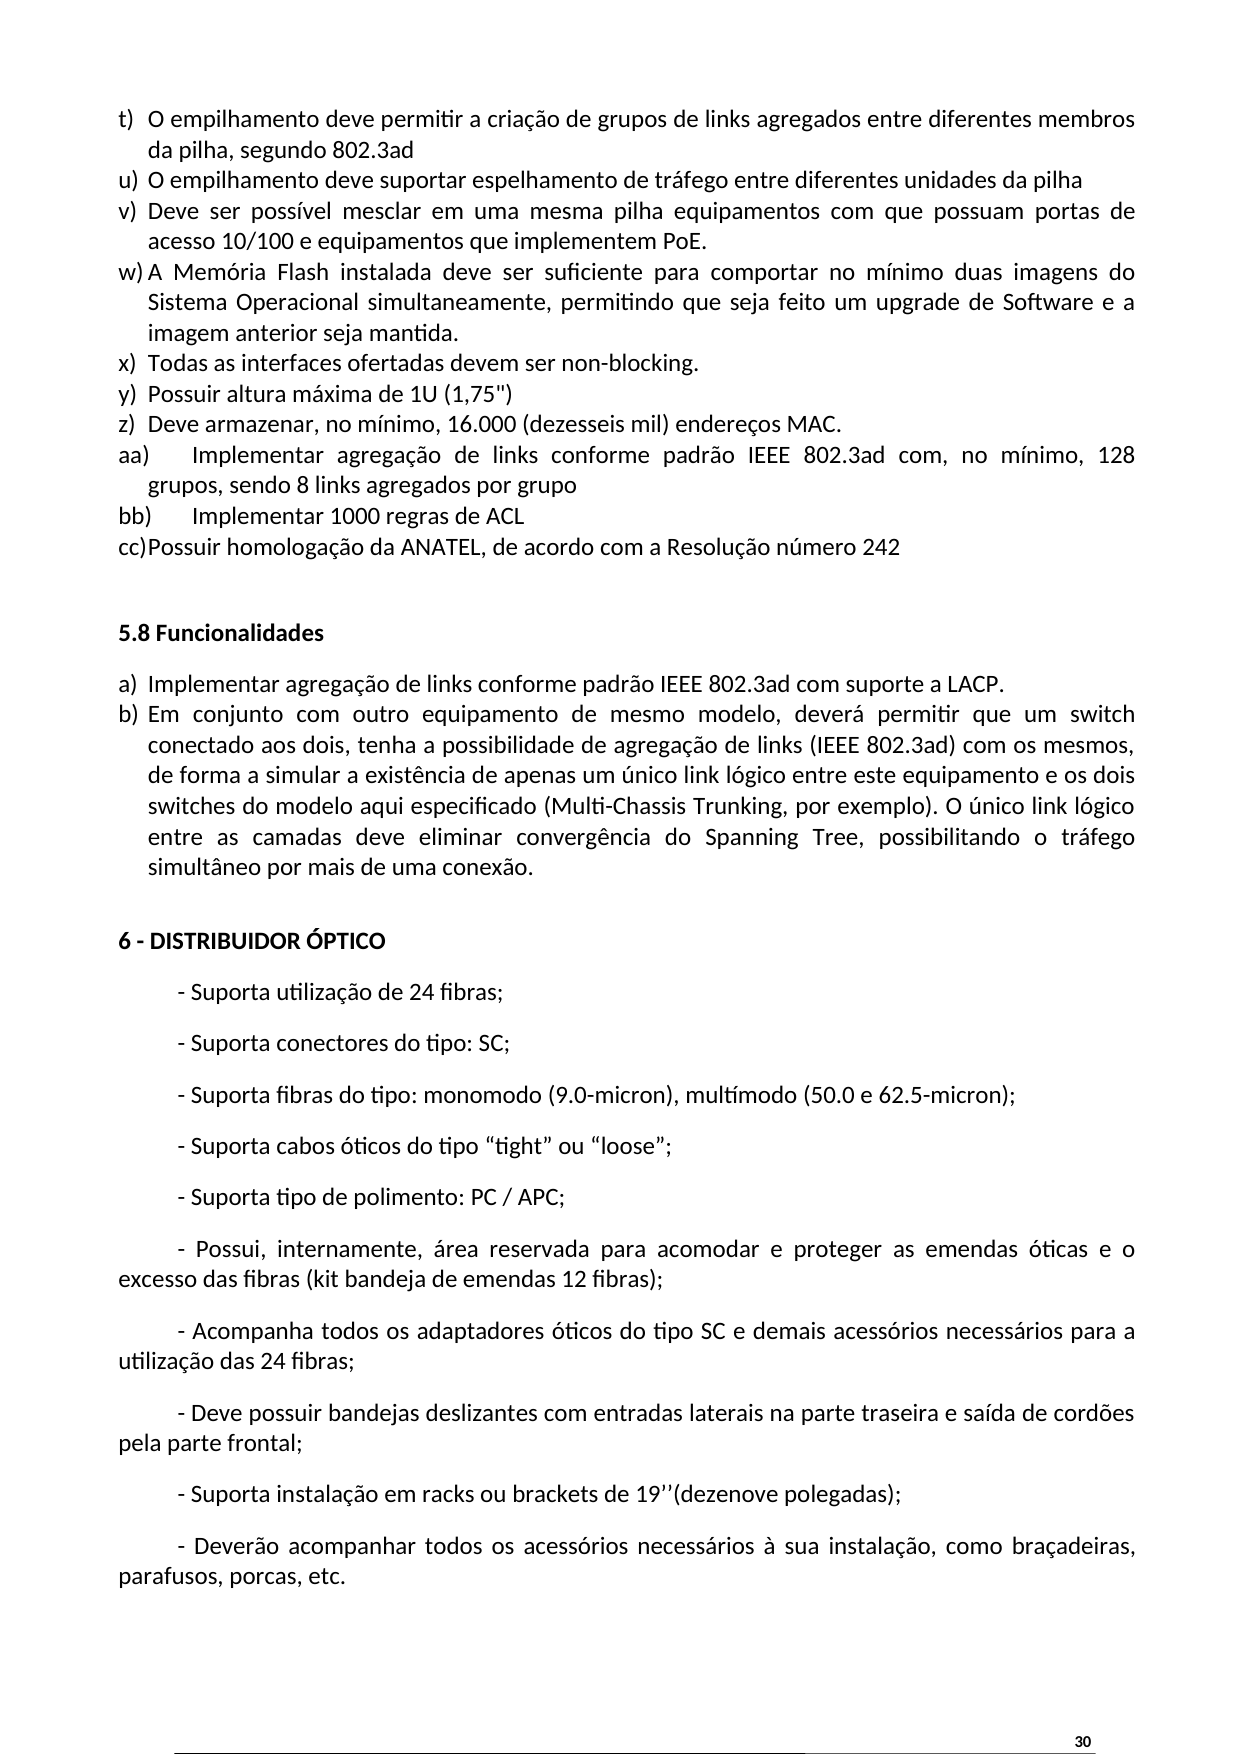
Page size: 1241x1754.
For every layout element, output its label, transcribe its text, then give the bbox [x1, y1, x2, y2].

list O empilhamento deve suportar espelhamento de tráfego entre diferentes unidades da pilha [118, 164, 1137, 195]
list Deve ser possível mesclar em uma mesma pilha equipamentos com que possuam portas de acesso 10/100 e equipamentos que implementem PoE. [118, 195, 1137, 256]
text - Suporta utilização de 24 fibras; [118, 976, 1137, 1007]
list A Memória Flash instalada deve ser suficiente para comportar no mínimo duas imagens do Sistema Operacional simultaneamente, permitindo que seja feito um upgrade de Software e a imagem anterior seja mantida. [118, 256, 1137, 348]
list O empilhamento deve permitir a criação de grupos de links agregados entre diferentes membros da pilha, segundo 802.3ad [118, 103, 1137, 164]
text - Suporta conectores do tipo: SC; [118, 1027, 1137, 1058]
text 5.8 Funcionalidades [118, 617, 1137, 647]
text - Suporta cabos óticos do tipo “tight” ou “loose”; [118, 1130, 1137, 1161]
list Todas as interfaces ofertadas devem ser non-blocking. [118, 348, 1137, 378]
list Implementar agregação de links conforme padrão IEEE 802.3ad com suporte a LACP. [118, 668, 1137, 699]
list Possuir altura máxima de 1U (1,75") [118, 378, 1137, 409]
text - Acompanha todos os adaptadores óticos do tipo SC e demais acessórios necessários para a utilização das 24 fibras; [118, 1315, 1137, 1376]
text - Possui, internamente, área reservada para acomodar e proteger as emendas óticas e o excesso das fibras (kit bandeja de emendas 12 fibras); [118, 1233, 1137, 1294]
list Em conjunto com outro equipamento de mesmo modelo, deverá permitir que um switch conectado aos dois, tenha a possibilidade de agregação de links (IEEE 802.3ad) com os mesmos, de forma a simular a existência de apenas um único link lógico entre este equipamento e os dois switches do modelo aqui especificado (Multi-Chassis Trunking, por exemplo). O único link lógico entre as camadas deve eliminar convergência do Spanning Tree, possibilitando o tráfego simultâneo por mais de uma conexão. [118, 699, 1137, 882]
text - Suporta tipo de polimento: PC / APC; [118, 1182, 1137, 1212]
list Possuir homologação da ANATEL, de acordo com a Resolução número 242 [118, 531, 1137, 561]
text - Suporta instalação em racks ou brackets de 19’’(dezenove polegadas); [118, 1478, 1137, 1509]
list Implementar agregação de links conforme padrão IEEE 802.3ad com, no mínimo, 128 grupos, sendo 8 links agregados por grupo [118, 439, 1137, 500]
text - Deverão acompanhar todos os acessórios necessários à sua instalação, como braçadeiras, parafusos, porcas, etc. [118, 1530, 1137, 1591]
text - Deve possuir bandejas deslizantes com entradas laterais na parte traseira e saída de cordões pela parte frontal; [118, 1397, 1137, 1458]
list Implementar 1000 regras de ACL [118, 500, 1137, 531]
text 6 - DISTRIBUIDOR ÓPTICO [118, 925, 1137, 955]
text - Suporta fibras do tipo: monomodo (9.0-micron), multímodo (50.0 e 62.5-micron); [118, 1079, 1137, 1109]
list Deve armazenar, no mínimo, 16.000 (dezesseis mil) endereços MAC. [118, 409, 1137, 439]
